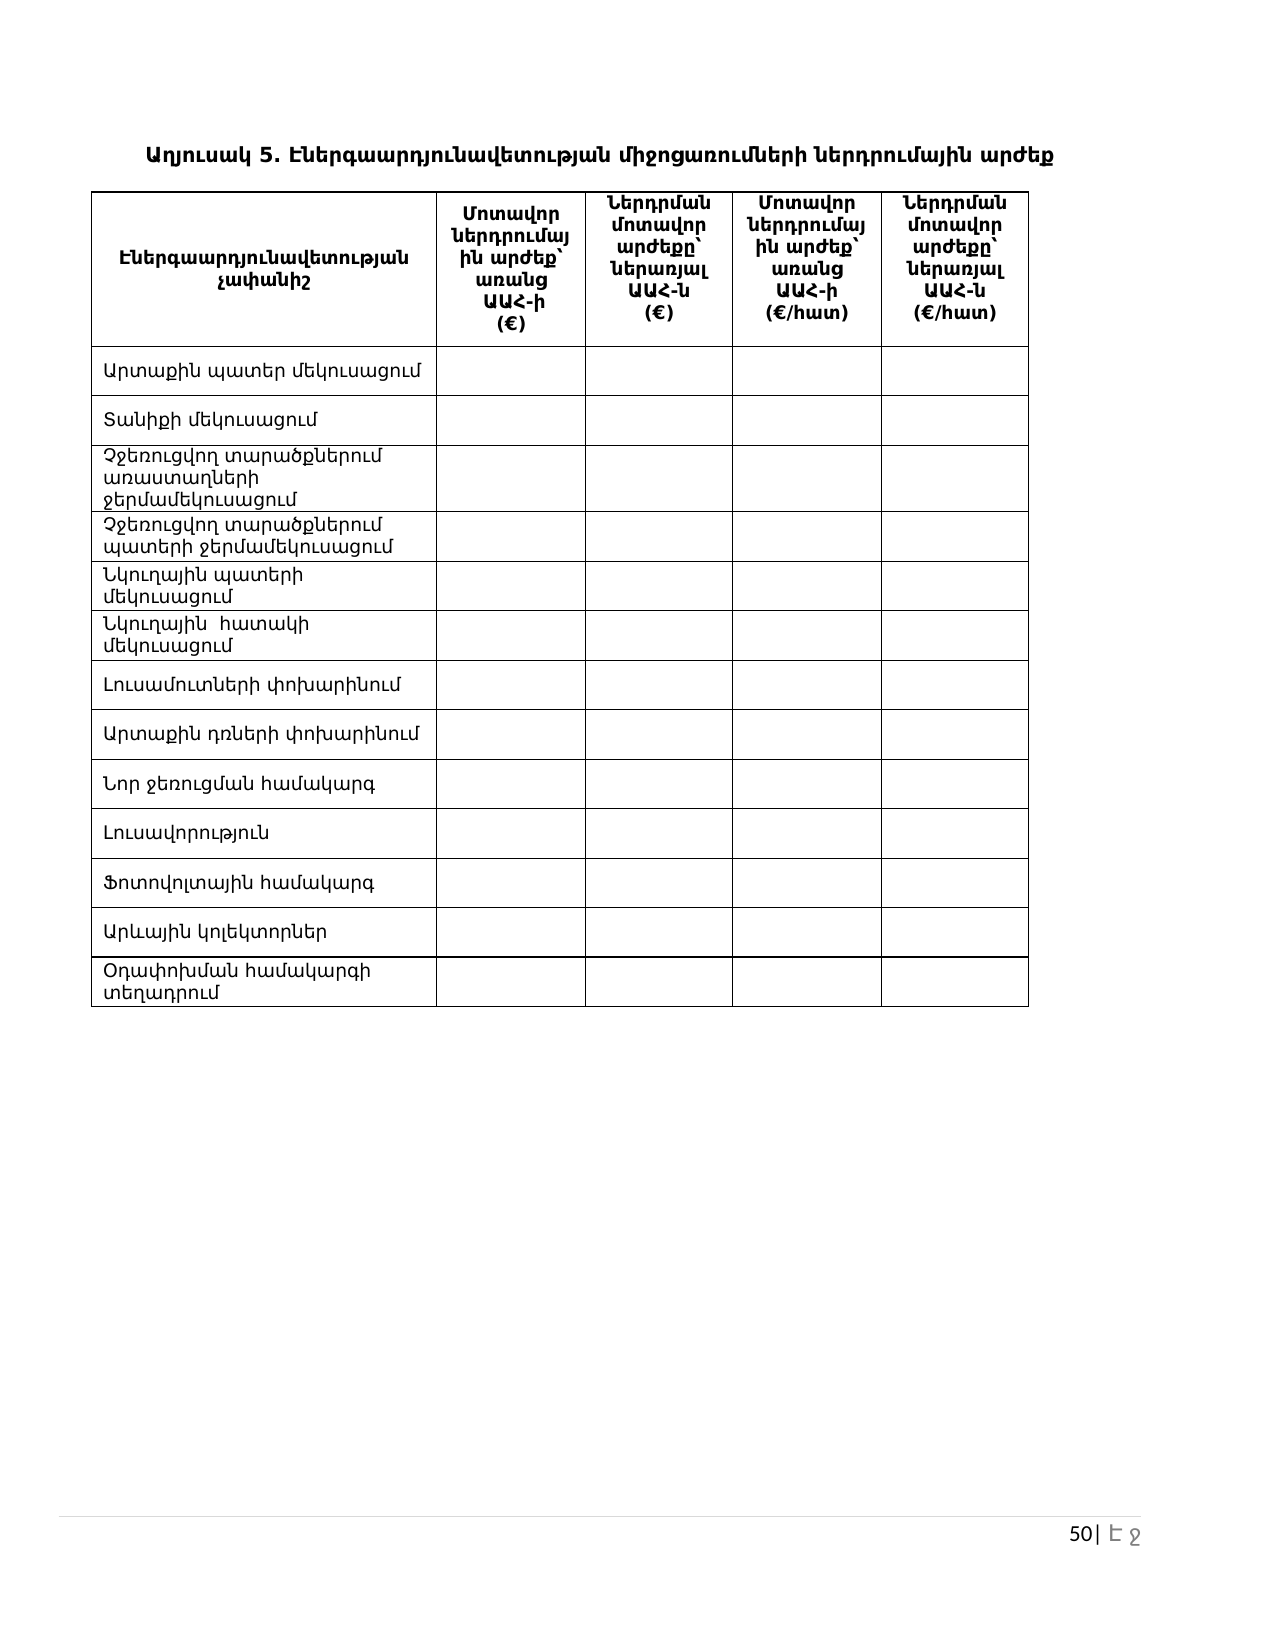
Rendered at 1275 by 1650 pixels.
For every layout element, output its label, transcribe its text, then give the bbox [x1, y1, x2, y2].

table_cell [733, 760, 881, 808]
table_cell [437, 611, 585, 659]
table_cell [586, 859, 732, 907]
table_cell [586, 958, 732, 1006]
table_cell Չջեռուցվող տարածքներում պատերի ջերմամեկուսացում [92, 512, 436, 561]
table_cell [882, 562, 1028, 610]
table_cell Արտաքին դռների փոխարինում [92, 710, 436, 758]
table_header Մոտավոր ներդրումային արժեք՝ առանց ԱԱՀ-ի (€) [437, 193, 585, 346]
table_header Էներգաարդյունավետության չափանիշ [92, 193, 436, 346]
table_cell Արևային կոլեկտորներ [92, 908, 436, 956]
table_cell [586, 908, 732, 956]
table_cell [882, 710, 1028, 758]
table_cell [586, 661, 732, 709]
table_cell [437, 446, 585, 511]
table_cell [733, 908, 881, 956]
table_cell Տանիքի մեկուսացում [92, 396, 436, 444]
table_cell [882, 611, 1028, 659]
table_cell [882, 661, 1028, 709]
table_cell Լուսամուտների փոխարինում [92, 661, 436, 709]
table_cell [586, 760, 732, 808]
table_cell [733, 661, 881, 709]
table_cell [733, 611, 881, 659]
table_cell Լուսավորություն [92, 809, 436, 857]
table_cell Նկուղային պատերի մեկուսացում [92, 562, 436, 610]
table_cell [437, 396, 585, 444]
table_cell [437, 512, 585, 561]
table_cell [882, 512, 1028, 561]
table_cell [586, 347, 732, 395]
table_cell [437, 661, 585, 709]
table_header Մոտավոր ներդրումային արժեք՝ առանց ԱԱՀ-ի (€/հատ) [733, 193, 881, 346]
table_cell [882, 908, 1028, 956]
table_cell [586, 710, 732, 758]
table_cell [437, 908, 585, 956]
table_cell [437, 809, 585, 857]
table_cell Արտաքին պատեր մեկուսացում [92, 347, 436, 395]
table_cell [882, 809, 1028, 857]
table_cell [586, 611, 732, 659]
table_cell [733, 446, 881, 511]
table_cell Օդափոխման համակարգի տեղադրում [92, 958, 436, 1006]
table_header Ներդրման մոտավոր արժեքը՝ ներառյալ ԱԱՀ-ն (€) [586, 193, 732, 346]
text Աղյուսակ 5. Էներգաարդյունավետության միջոցառումների ներդրումային արժեք [58, 143, 1141, 167]
table_cell [586, 562, 732, 610]
table_cell [733, 512, 881, 561]
table_cell [733, 710, 881, 758]
table_cell [733, 396, 881, 444]
table_cell [437, 562, 585, 610]
table_cell [437, 347, 585, 395]
table_cell [882, 958, 1028, 1006]
table_cell [586, 512, 732, 561]
table_cell [882, 859, 1028, 907]
table_cell [586, 446, 732, 511]
table_cell [882, 347, 1028, 395]
table_cell [733, 562, 881, 610]
table_cell [437, 760, 585, 808]
table_cell [733, 347, 881, 395]
table_cell [733, 809, 881, 857]
table_cell Ֆոտովոլտային համակարգ [92, 859, 436, 907]
table_cell [733, 859, 881, 907]
table_cell Նոր ջեռուցման համակարգ [92, 760, 436, 808]
table_cell [437, 958, 585, 1006]
table_cell [586, 396, 732, 444]
table_cell [437, 710, 585, 758]
table_cell [882, 760, 1028, 808]
table_cell [882, 396, 1028, 444]
table_header Ներդրման մոտավոր արժեքը՝ ներառյալ ԱԱՀ-ն (€/հատ) [882, 193, 1028, 346]
table_cell [437, 859, 585, 907]
table_cell [882, 446, 1028, 511]
table_cell [733, 958, 881, 1006]
table_cell Չջեռուցվող տարածքներում առաստաղների ջերմամեկուսացում [92, 446, 436, 511]
table_cell [586, 809, 732, 857]
table_cell Նկուղային հատակի մեկուսացում [92, 611, 436, 659]
